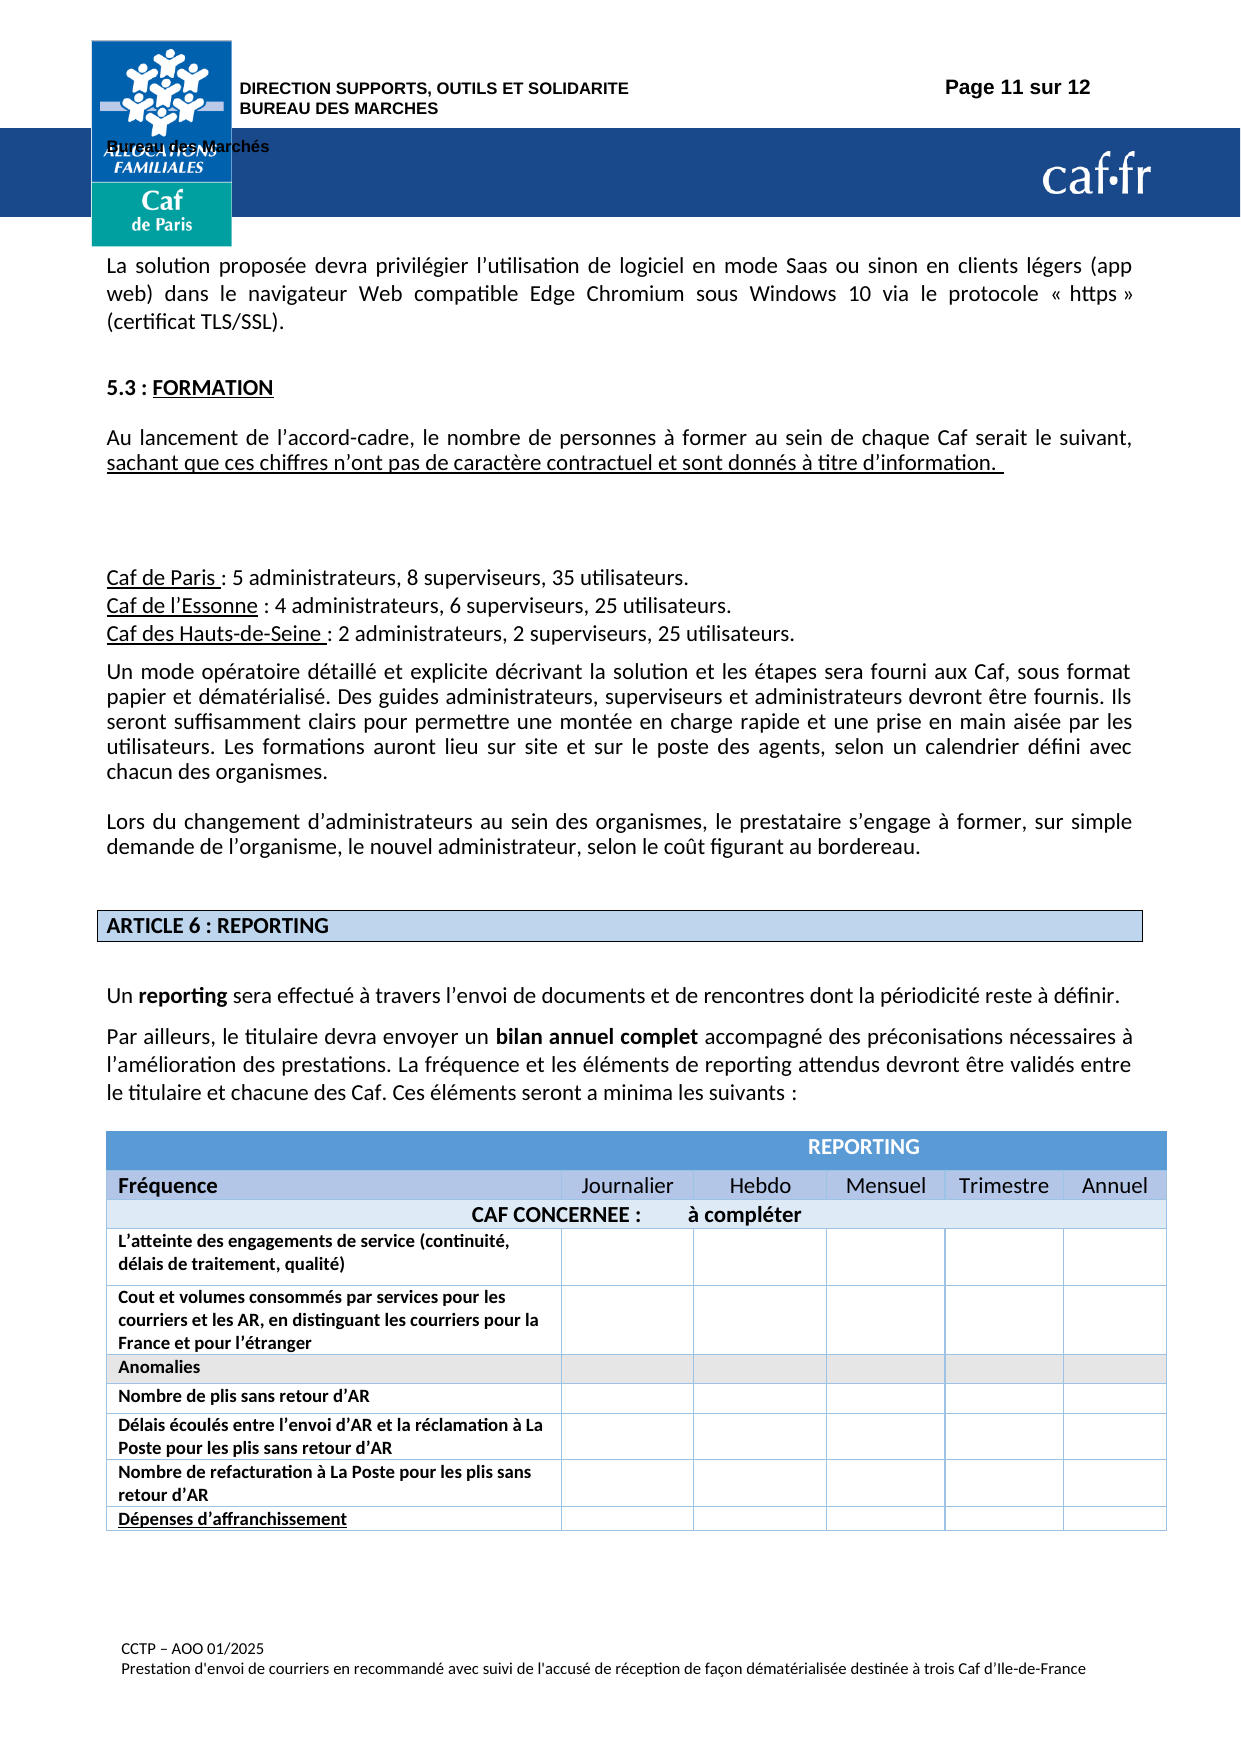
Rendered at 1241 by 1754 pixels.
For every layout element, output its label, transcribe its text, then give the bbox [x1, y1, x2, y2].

table_cell Anomalies [107, 1355, 561, 1383]
table_cell [827, 1460, 944, 1506]
table_cell [827, 1355, 944, 1383]
table_cell [694, 1229, 826, 1284]
table_cell Cout et volumes consommés par services pour les courriers et les AR, en distinguant les courriers pour la France et pour l’étranger [107, 1286, 561, 1354]
table_cell [1064, 1229, 1166, 1284]
table_cell [1064, 1414, 1166, 1459]
table_cell [946, 1286, 1063, 1354]
text Au lancement de l’accord-cadre, le nombre de personnes à former au sein de chaque Caf serait le suivant, sachant que ces chiffres n’ont pas de caractère contractuel et sont donnés à titre d’information. [106, 426, 1134, 476]
table_cell [946, 1229, 1063, 1284]
picture [1043, 151, 1151, 194]
text Caf des Hauts-de-Seine : 2 administrateurs, 2 superviseurs, 25 utilisateurs. [106, 619, 1134, 647]
table_cell [827, 1507, 944, 1530]
text Caf de l’Essonne : 4 administrateurs, 6 superviseurs, 25 utilisateurs. [106, 591, 1134, 619]
table_cell Fréquence [107, 1171, 561, 1199]
table_cell Journalier [562, 1171, 693, 1199]
text La solution proposée devra privilégier l’utilisation de logiciel en mode Saas ou sinon en clients légers (app web) dans le navigateur Web compatible Edge Chromium sous Windows 10 via le protocole « https » (certificat TLS/SSL). [106, 251, 1134, 335]
table_cell [1064, 1355, 1166, 1383]
table_cell [1064, 1507, 1166, 1530]
table_cell Annuel [1064, 1171, 1166, 1199]
picture [91, 40, 232, 247]
table_cell Délais écoulés entre l’envoi d’AR et la réclamation à La Poste pour les plis sans retour d’AR [107, 1414, 561, 1459]
table_cell [827, 1414, 944, 1459]
text Un reporting sera effectué à travers l’envoi de documents et de rencontres dont la périodicité reste à définir. [106, 982, 1134, 1009]
table_header [107, 1132, 561, 1170]
table_cell [562, 1286, 693, 1354]
subtitle 5.3 : FORMATION [106, 373, 1134, 401]
table_cell [827, 1286, 944, 1354]
table_cell [1064, 1384, 1166, 1412]
table_cell CAF CONCERNEE : à compléter [107, 1200, 1166, 1228]
table_cell [562, 1229, 693, 1284]
table_cell [946, 1384, 1063, 1412]
table_cell Trimestre [946, 1171, 1063, 1199]
table_cell Nombre de plis sans retour d’AR [107, 1384, 561, 1412]
table_cell [562, 1507, 693, 1530]
table_cell [694, 1286, 826, 1354]
table_cell [946, 1460, 1063, 1506]
table_cell [562, 1460, 693, 1506]
table_cell L’atteinte des engagements de service (continuité, délais de traitement, qualité) [107, 1229, 561, 1284]
table_cell Dépenses d’affranchissement [107, 1507, 561, 1530]
text Lors du changement d’administrateurs au sein des organismes, le prestataire s’engage à former, sur simple demande de l’organisme, le nouvel administrateur, selon le coût figurant au bordereau. [106, 810, 1134, 860]
table_header REPORTING [562, 1132, 1166, 1170]
table_cell [946, 1355, 1063, 1383]
table_cell Mensuel [827, 1171, 944, 1199]
table_cell [827, 1384, 944, 1412]
table_cell [562, 1414, 693, 1459]
table_cell [1064, 1286, 1166, 1354]
text Caf de Paris : 5 administrateurs, 8 superviseurs, 35 utilisateurs. [106, 563, 1134, 591]
table_cell [562, 1355, 693, 1383]
table_cell [827, 1229, 944, 1284]
table_cell Nombre de refacturation à La Poste pour les plis sans retour d’AR [107, 1460, 561, 1506]
table_cell [694, 1355, 826, 1383]
text Un mode opératoire détaillé et explicite décrivant la solution et les étapes sera fourni aux Caf, sous format papier et dématérialisé. Des guides administrateurs, superviseurs et administrateurs devront être fournis. Ils seront suffisamment clairs pour permettre une montée en charge rapide et une prise en main aisée par les utilisateurs. Les formations auront lieu sur site et sur le poste des agents, selon un calendrier défini avec chacun des organismes. [106, 660, 1134, 785]
table_cell [1064, 1460, 1166, 1506]
table_cell [694, 1460, 826, 1506]
table_cell [694, 1507, 826, 1530]
table_cell [694, 1384, 826, 1412]
subtitle ARTICLE 6 : REPORTING [98, 911, 1142, 941]
table_cell [946, 1507, 1063, 1530]
table_cell [694, 1414, 826, 1459]
table_cell [946, 1414, 1063, 1459]
table_cell [562, 1384, 693, 1412]
text Par ailleurs, le titulaire devra envoyer un bilan annuel complet accompagné des préconisations nécessaires à l’amélioration des prestations. La fréquence et les éléments de reporting attendus devront être validés entre le titulaire et chacune des Caf. Ces éléments seront a minima les suivants : [106, 1022, 1134, 1106]
table_cell Hebdo [694, 1171, 826, 1199]
